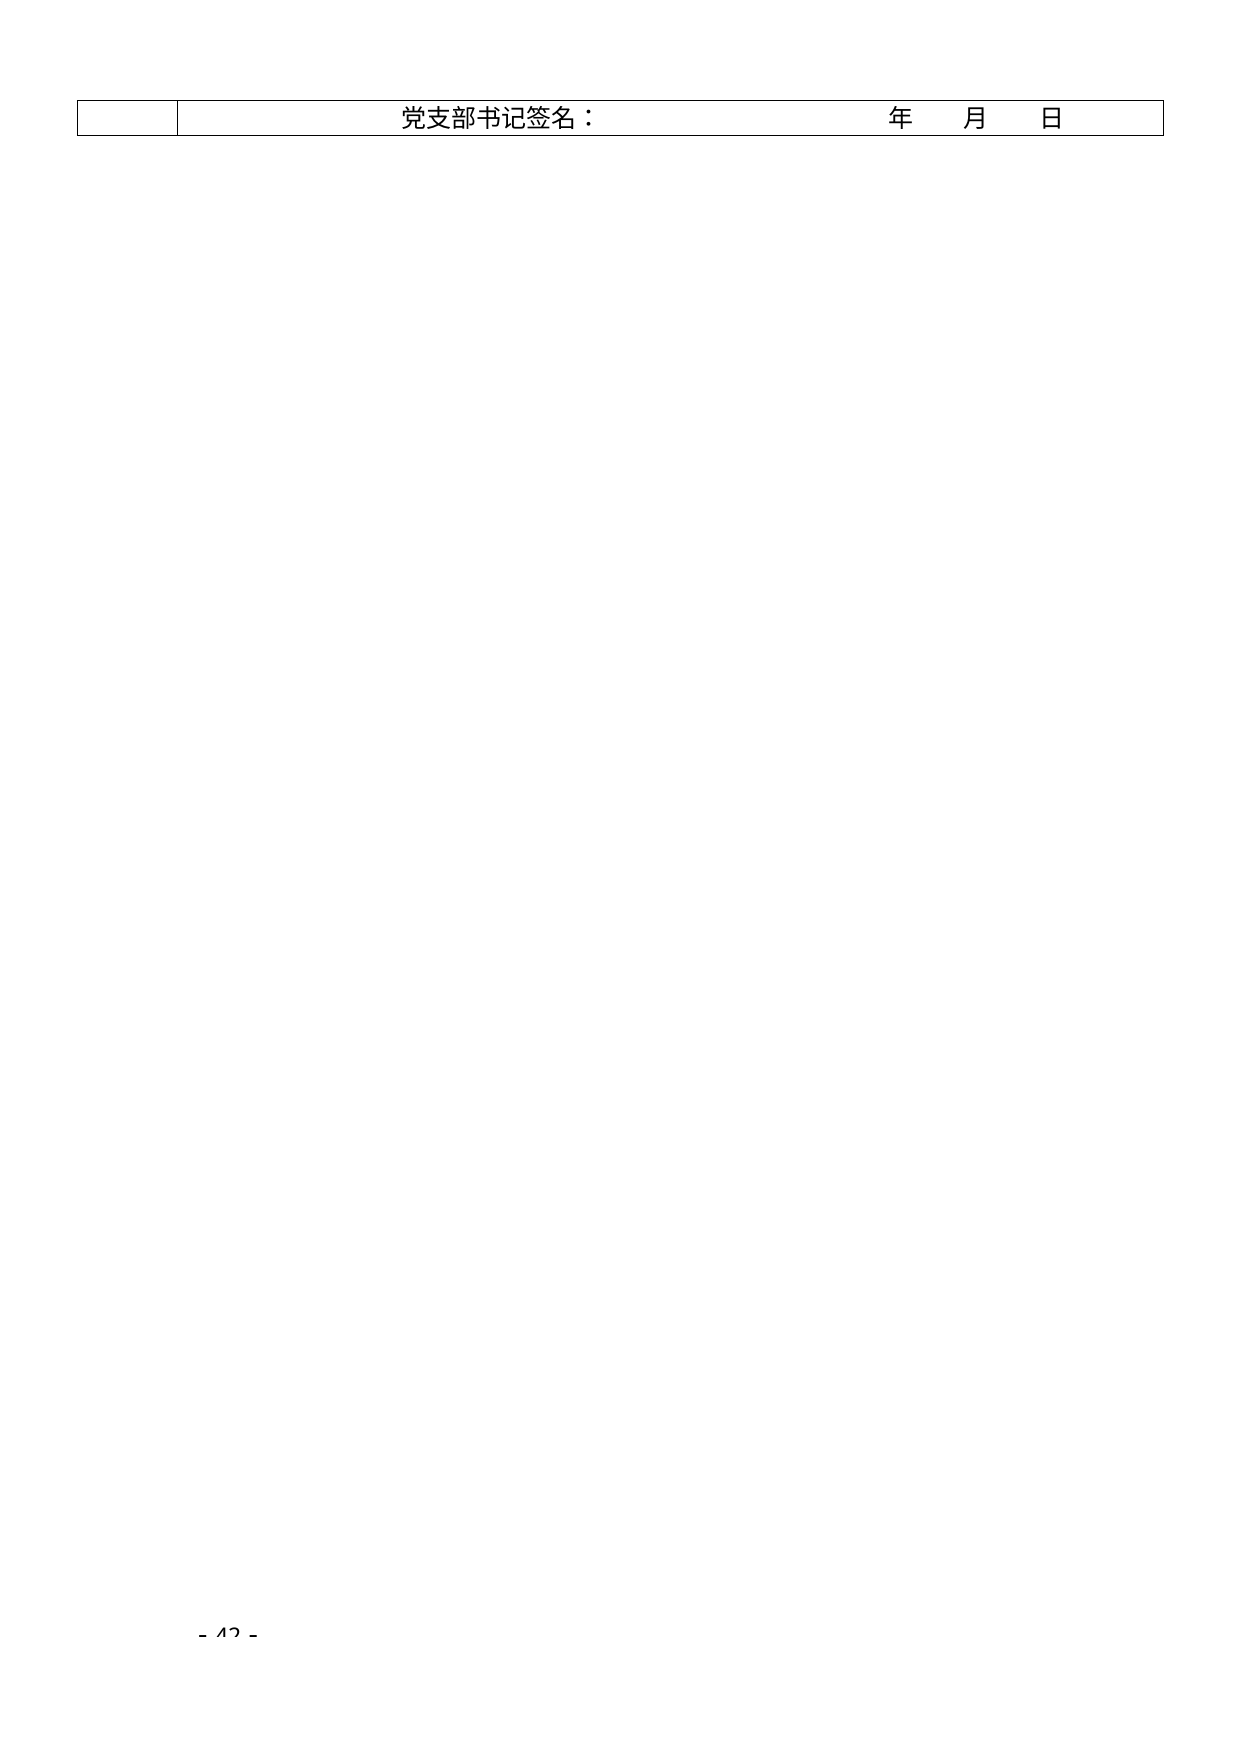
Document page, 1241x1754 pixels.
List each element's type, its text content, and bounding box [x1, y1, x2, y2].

table_cell [178, 101, 261, 135]
table_cell 党支部书记签名： [261, 101, 753, 135]
table_cell 年 [754, 101, 937, 135]
table_cell 党支部半年考察意见 [78, 101, 177, 135]
table_cell 日 [1012, 101, 1163, 135]
table_cell 月 [937, 101, 1012, 135]
